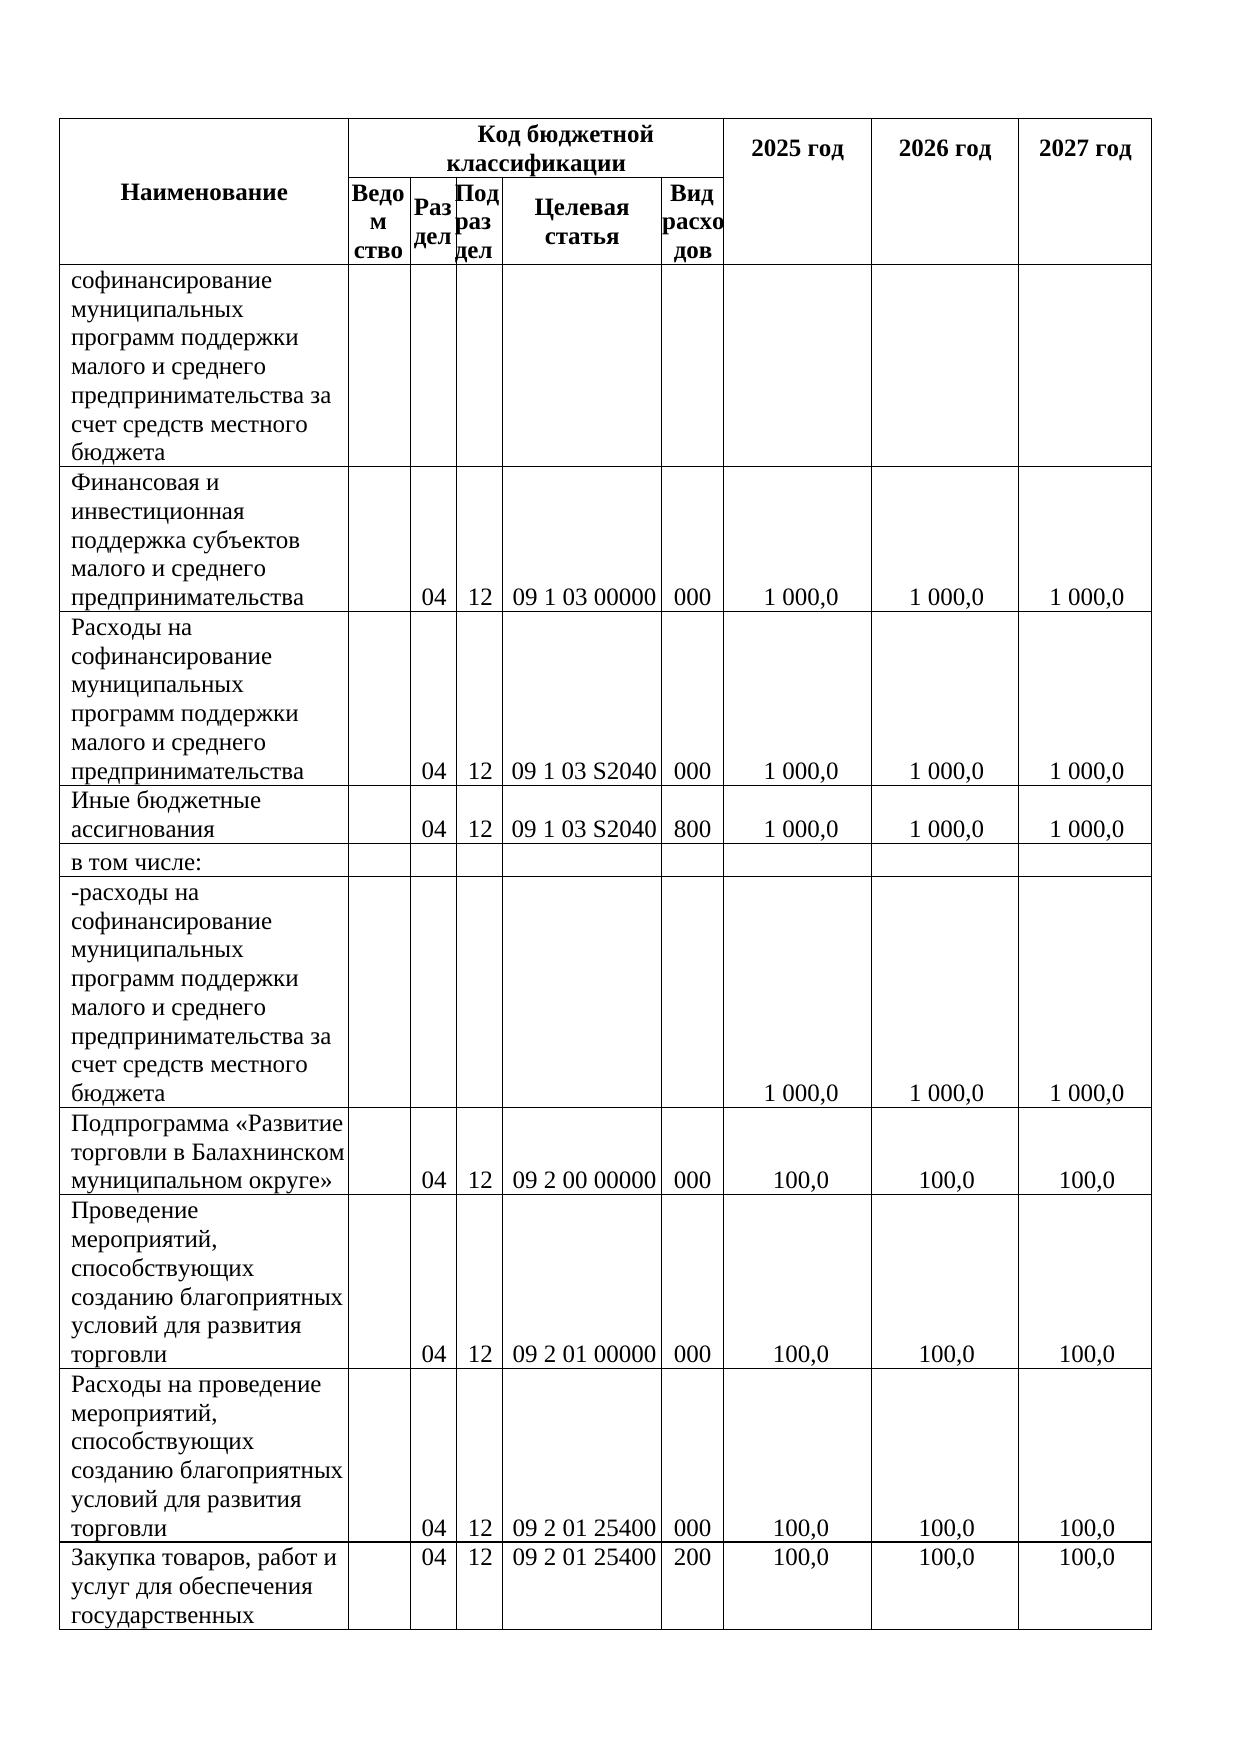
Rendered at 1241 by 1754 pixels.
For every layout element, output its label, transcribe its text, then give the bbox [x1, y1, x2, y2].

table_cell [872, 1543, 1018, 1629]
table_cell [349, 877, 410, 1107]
table_cell Вид расходов [662, 178, 723, 264]
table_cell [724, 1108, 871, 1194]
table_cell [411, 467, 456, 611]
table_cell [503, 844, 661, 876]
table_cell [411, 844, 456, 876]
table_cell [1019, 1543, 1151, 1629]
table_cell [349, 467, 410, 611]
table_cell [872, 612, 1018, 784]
table_cell Под раз дел [457, 178, 502, 264]
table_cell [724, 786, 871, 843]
table_header Код бюджетной классификации [349, 119, 723, 177]
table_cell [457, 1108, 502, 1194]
table_cell Ведом ство [349, 178, 410, 264]
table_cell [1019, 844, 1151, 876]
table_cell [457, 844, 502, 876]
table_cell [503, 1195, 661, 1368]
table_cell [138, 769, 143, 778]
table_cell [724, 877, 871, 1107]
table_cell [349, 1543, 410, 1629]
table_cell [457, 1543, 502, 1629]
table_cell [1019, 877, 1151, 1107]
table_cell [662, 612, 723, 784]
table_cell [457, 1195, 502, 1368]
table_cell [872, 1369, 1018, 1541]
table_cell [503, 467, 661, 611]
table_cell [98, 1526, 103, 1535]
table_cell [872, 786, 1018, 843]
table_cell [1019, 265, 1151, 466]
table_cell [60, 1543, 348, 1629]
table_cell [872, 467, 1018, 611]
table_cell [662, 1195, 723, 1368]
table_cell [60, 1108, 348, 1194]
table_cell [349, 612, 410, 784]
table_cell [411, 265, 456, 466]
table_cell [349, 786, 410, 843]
table_header Наименование [60, 119, 348, 264]
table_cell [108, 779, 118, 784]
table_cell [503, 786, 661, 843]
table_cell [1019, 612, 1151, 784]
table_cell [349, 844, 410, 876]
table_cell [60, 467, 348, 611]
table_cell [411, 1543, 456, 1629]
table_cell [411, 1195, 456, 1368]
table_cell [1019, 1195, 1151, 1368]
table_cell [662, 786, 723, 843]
table_header 2027 год [1019, 119, 1151, 177]
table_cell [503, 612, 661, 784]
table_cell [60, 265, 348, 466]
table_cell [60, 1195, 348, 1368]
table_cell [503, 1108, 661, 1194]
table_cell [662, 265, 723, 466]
table_header 2026 год [872, 119, 1018, 177]
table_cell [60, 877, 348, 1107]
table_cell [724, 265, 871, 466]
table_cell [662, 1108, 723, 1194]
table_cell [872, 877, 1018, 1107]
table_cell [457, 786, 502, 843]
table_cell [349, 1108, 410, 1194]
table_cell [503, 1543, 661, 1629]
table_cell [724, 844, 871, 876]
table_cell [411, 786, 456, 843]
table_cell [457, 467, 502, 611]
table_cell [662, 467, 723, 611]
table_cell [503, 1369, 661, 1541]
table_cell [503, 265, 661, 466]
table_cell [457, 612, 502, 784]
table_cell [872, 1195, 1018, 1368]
table_cell [724, 177, 871, 264]
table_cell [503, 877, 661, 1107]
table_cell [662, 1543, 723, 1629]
table_cell [872, 177, 1018, 264]
table_cell [1019, 177, 1151, 264]
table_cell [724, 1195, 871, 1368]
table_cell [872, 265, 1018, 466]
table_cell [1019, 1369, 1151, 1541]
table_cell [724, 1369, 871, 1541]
table_cell Раз дел [411, 178, 456, 264]
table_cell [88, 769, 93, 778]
table_cell Целевая статья [503, 178, 661, 264]
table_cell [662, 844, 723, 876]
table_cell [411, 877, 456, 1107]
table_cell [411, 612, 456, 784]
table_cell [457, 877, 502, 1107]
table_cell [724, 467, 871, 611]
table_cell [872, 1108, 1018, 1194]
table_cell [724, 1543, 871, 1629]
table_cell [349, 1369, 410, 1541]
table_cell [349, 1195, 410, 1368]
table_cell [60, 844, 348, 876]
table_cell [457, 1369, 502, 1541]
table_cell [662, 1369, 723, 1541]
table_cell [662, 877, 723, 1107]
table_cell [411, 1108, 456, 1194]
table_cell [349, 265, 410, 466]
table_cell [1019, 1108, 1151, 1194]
table_header 2025 год [724, 119, 871, 177]
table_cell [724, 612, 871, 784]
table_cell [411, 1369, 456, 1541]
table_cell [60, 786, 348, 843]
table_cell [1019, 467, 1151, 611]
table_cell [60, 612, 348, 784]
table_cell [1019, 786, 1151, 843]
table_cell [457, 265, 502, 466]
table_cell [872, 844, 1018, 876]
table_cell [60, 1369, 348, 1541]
